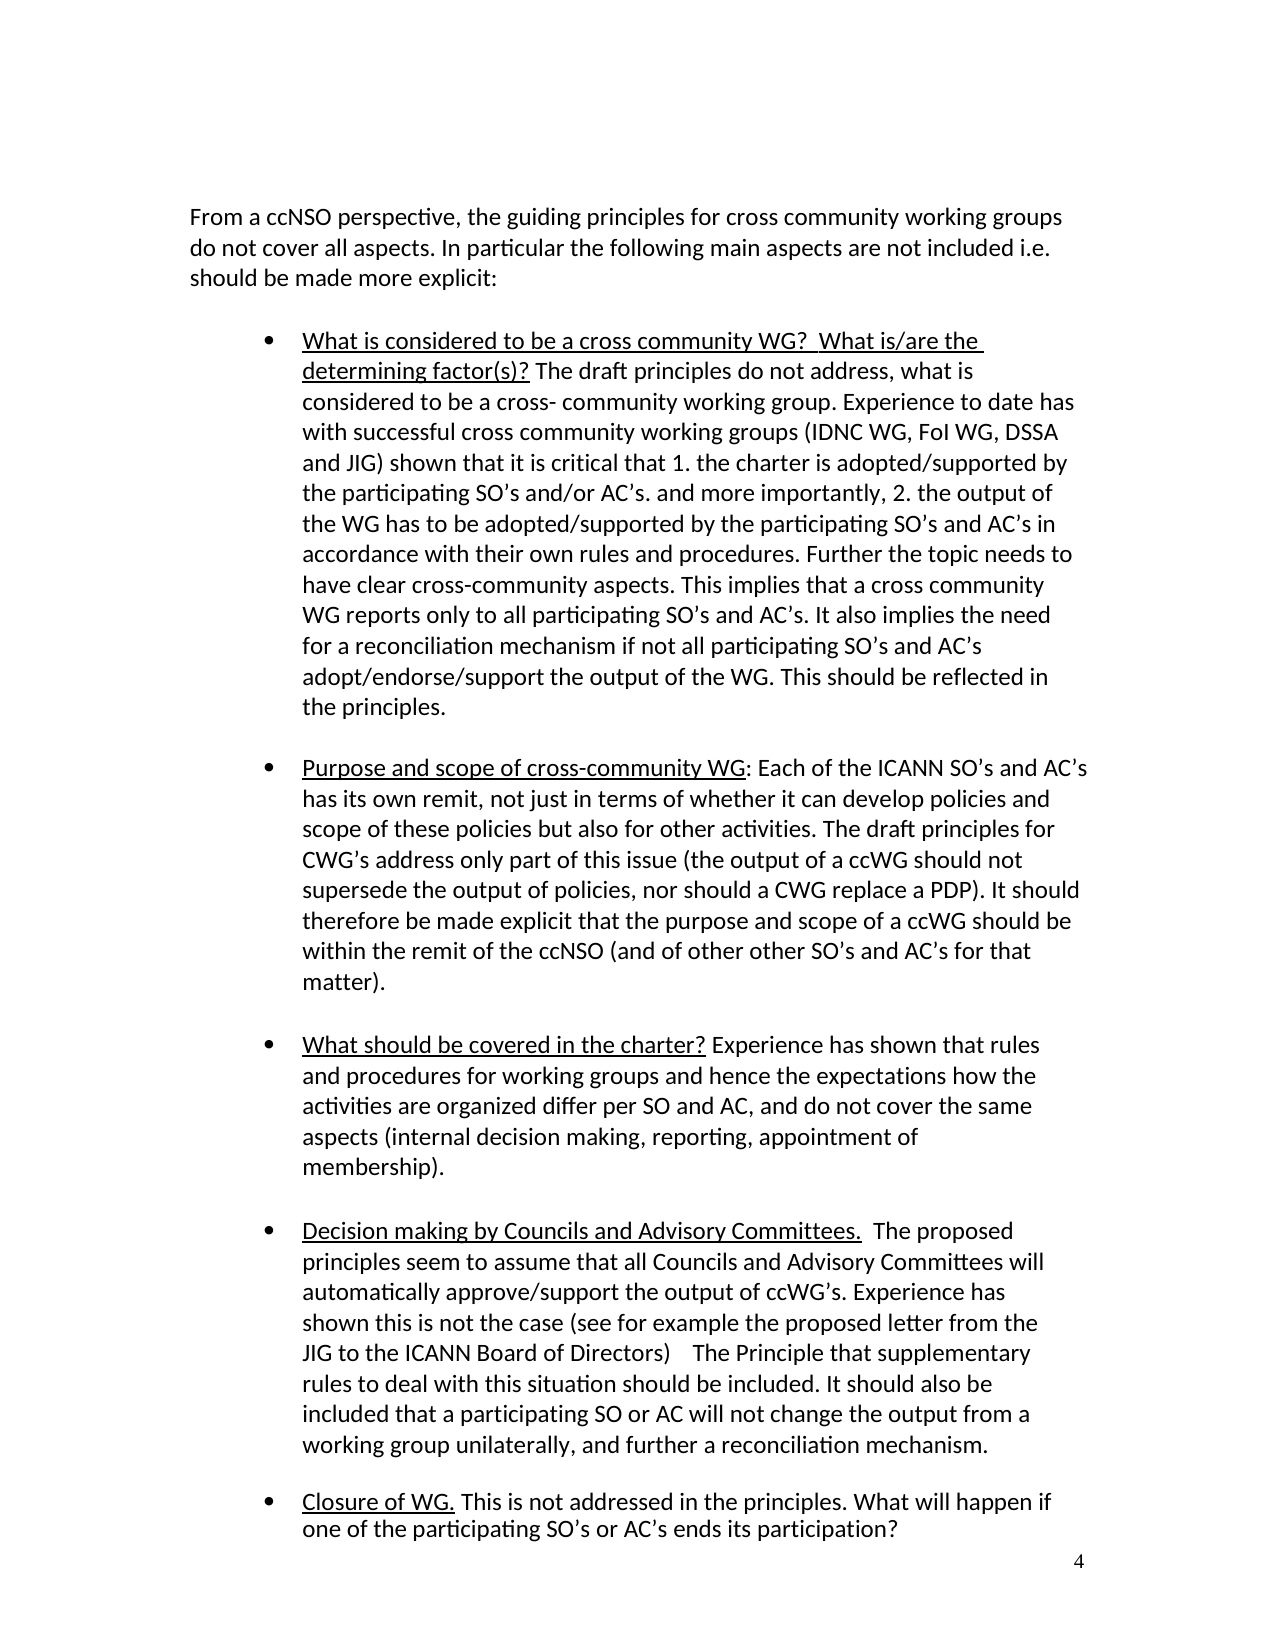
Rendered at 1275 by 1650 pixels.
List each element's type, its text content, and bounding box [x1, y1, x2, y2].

text From a ccNSO perspective, the guiding principles for cross community working groups do not cover all aspects. In particular the following main aspects are not included i.e. should be made more explicit: [189, 201, 1068, 293]
list What is considered to be a cross community WG? What is/are the determining factor(s)? The draft principles do not address, what is considered to be a cross- community working group. Experience to date has with successful cross community working groups (IDNC WG, FoI WG, DSSA and JIG) shown that it is critical that 1. the charter is adopted/supported by the participating SO’s and/or AC’s. and more importantly, 2. the output of the WG has to be adopted/supported by the participating SO’s and AC’s in accordance with their own rules and procedures. Further the topic needs to have clear cross-community aspects. This implies that a cross community WG reports only to all participating SO’s and AC’s. It also implies the need for a reconciliation mechanism if not all participating SO’s and AC’s adopt/endorse/support the output of the WG. This should be reflected in the principles. [264, 325, 1076, 722]
list Purpose and scope of cross-community WG: Each of the ICANN SO’s and AC’s has its own remit, not just in terms of whether it can develop policies and scope of these policies but also for other activities. The draft principles for CWG’s address only part of this issue (the output of a ccWG should not supersede the output of policies, nor should a CWG replace a PDP). It should therefore be made explicit that the purpose and scope of a ccWG should be within the remit of the ccNSO (and of other other SO’s and AC’s for that matter). [264, 752, 1087, 996]
list Closure of WG. This is not addressed in the principles. What will happen if one of the participating SO’s or AC’s ends its participation? [264, 1489, 1054, 1543]
list What should be covered in the charter? Experience has shown that rules and procedures for working groups and hence the expectations how the activities are organized differ per SO and AC, and do not cover the same aspects (internal decision making, reporting, appointment of membership). [264, 1029, 1054, 1182]
list Decision making by Councils and Advisory Committees. The proposed principles seem to assume that all Councils and Advisory Committees will automatically approve/support the output of ccWG’s. Experience has shown this is not the case (see for example the proposed letter from the JIG to the ICANN Board of Directors) The Principle that supplementary rules to deal with this situation should be included. It should also be included that a participating SO or AC will not change the output from a working group unilaterally, and further a reconciliation mechanism. [264, 1215, 1073, 1459]
